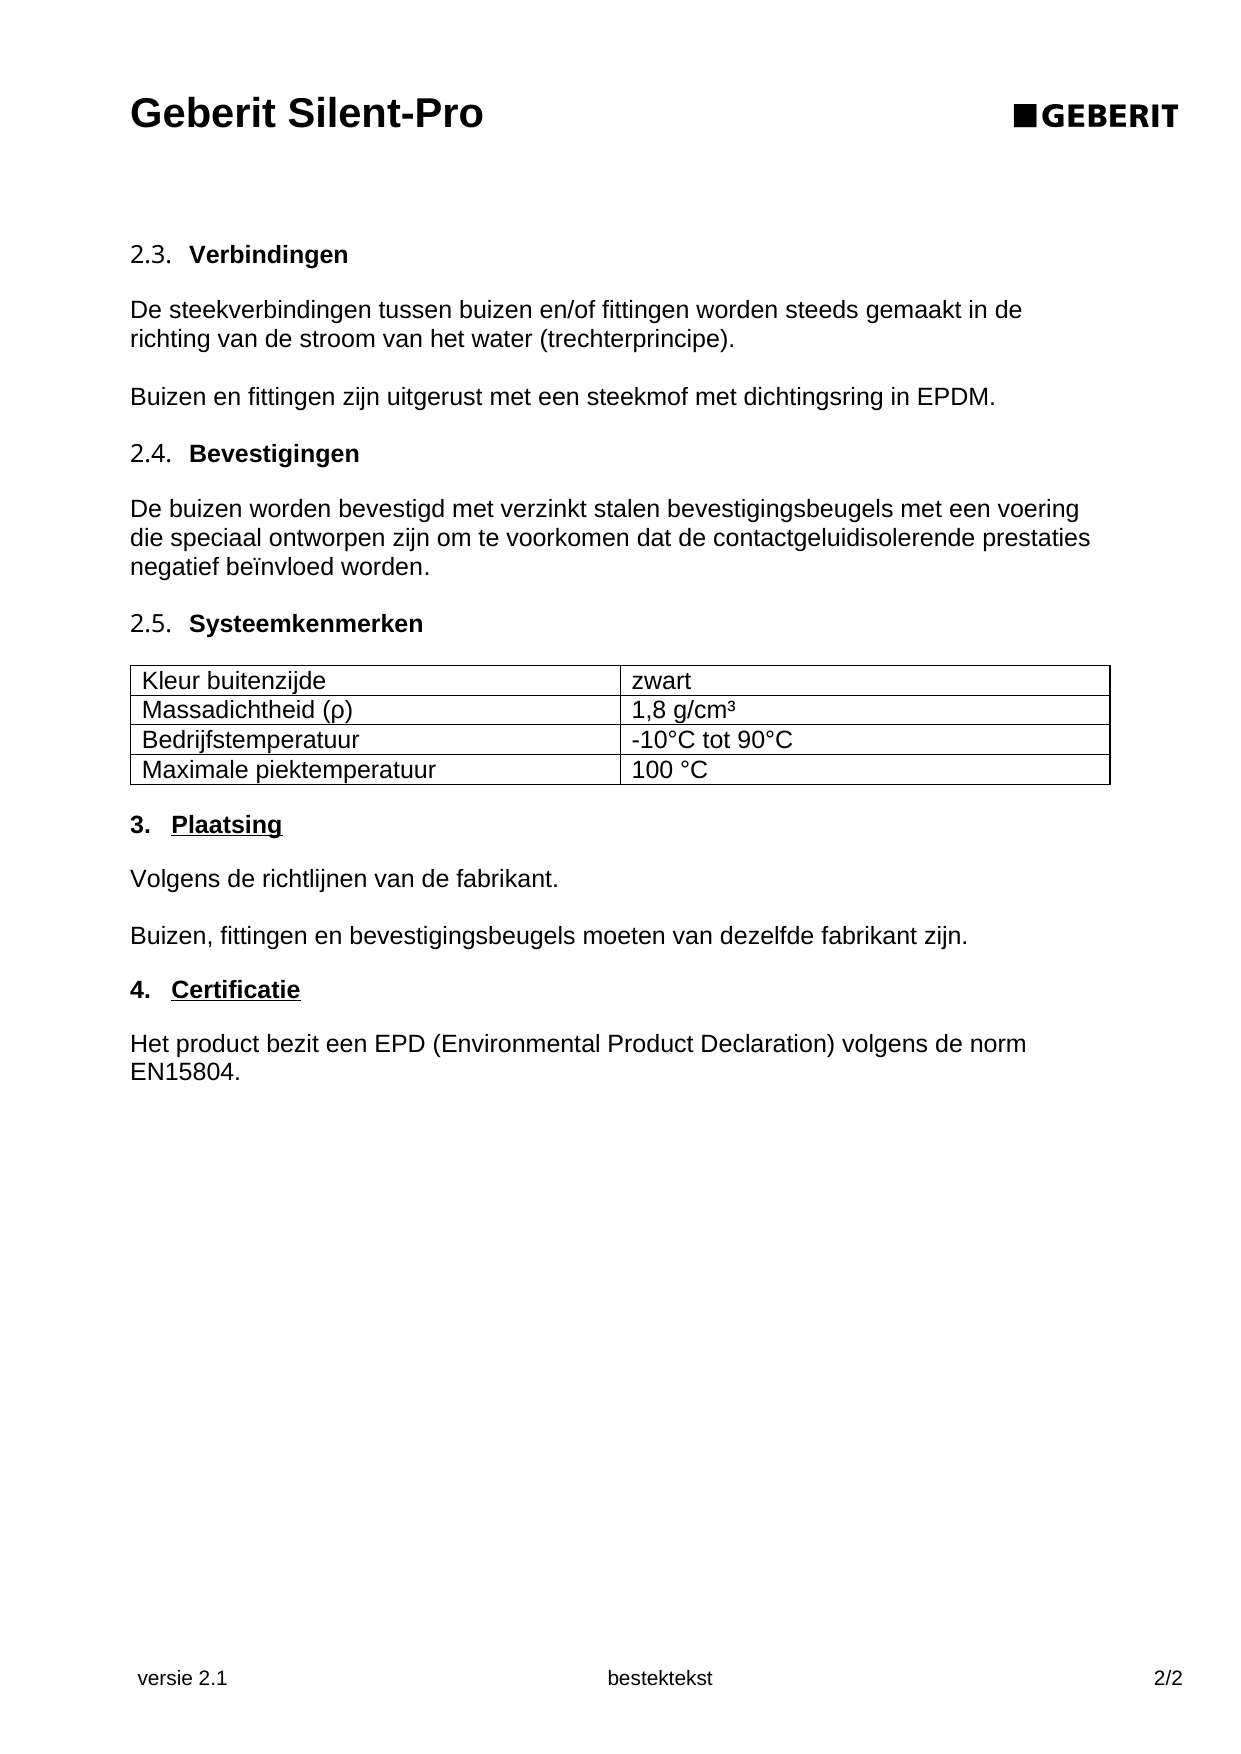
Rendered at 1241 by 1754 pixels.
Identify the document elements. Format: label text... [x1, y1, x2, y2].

subtitle Verbindingen [130, 236, 1110, 270]
table_cell Bedrijfstemperatuur [131, 725, 620, 754]
list Volgens de richtlijnen van de fabrikant. [130, 864, 1110, 892]
table_cell Maximale piektemperatuur [131, 755, 620, 784]
subtitle Certificatie [130, 975, 1110, 1004]
subtitle Plaatsing [130, 810, 1110, 839]
list Buizen, fittingen en bevestigingsbeugels moeten van dezelfde fabrikant zijn. [130, 921, 1110, 950]
list De steekverbindingen tussen buizen en/of fittingen worden steeds gemaakt in de richting van de stroom van het water (trechterprincipe). [130, 295, 1110, 353]
table_cell -10°C tot 90°C [621, 725, 1109, 754]
list Het product bezit een EPD (Environmental Product Declaration) volgens de norm EN15804. [130, 1029, 1110, 1086]
table_cell Massadichtheid (ρ) [131, 696, 620, 724]
table_header Kleur buitenzijde [131, 666, 620, 694]
picture [1013, 103, 1179, 128]
table_header zwart [621, 666, 1109, 694]
list De buizen worden bevestigd met verzinkt stalen bevestigingsbeugels met een voering die speciaal ontworpen zijn om te voorkomen dat de contactgeluidisolerende prestaties negatief beïnvloed worden. [130, 494, 1110, 581]
list Buizen en fittingen zijn uitgerust met een steekmof met dichtingsring in EPDM. [130, 382, 1110, 410]
table_cell 100 °C [621, 755, 1109, 784]
table_cell 1,8 g/cm³ [621, 696, 1109, 724]
subtitle Systeemkenmerken [130, 606, 1110, 640]
subtitle Bevestigingen [130, 435, 1110, 469]
